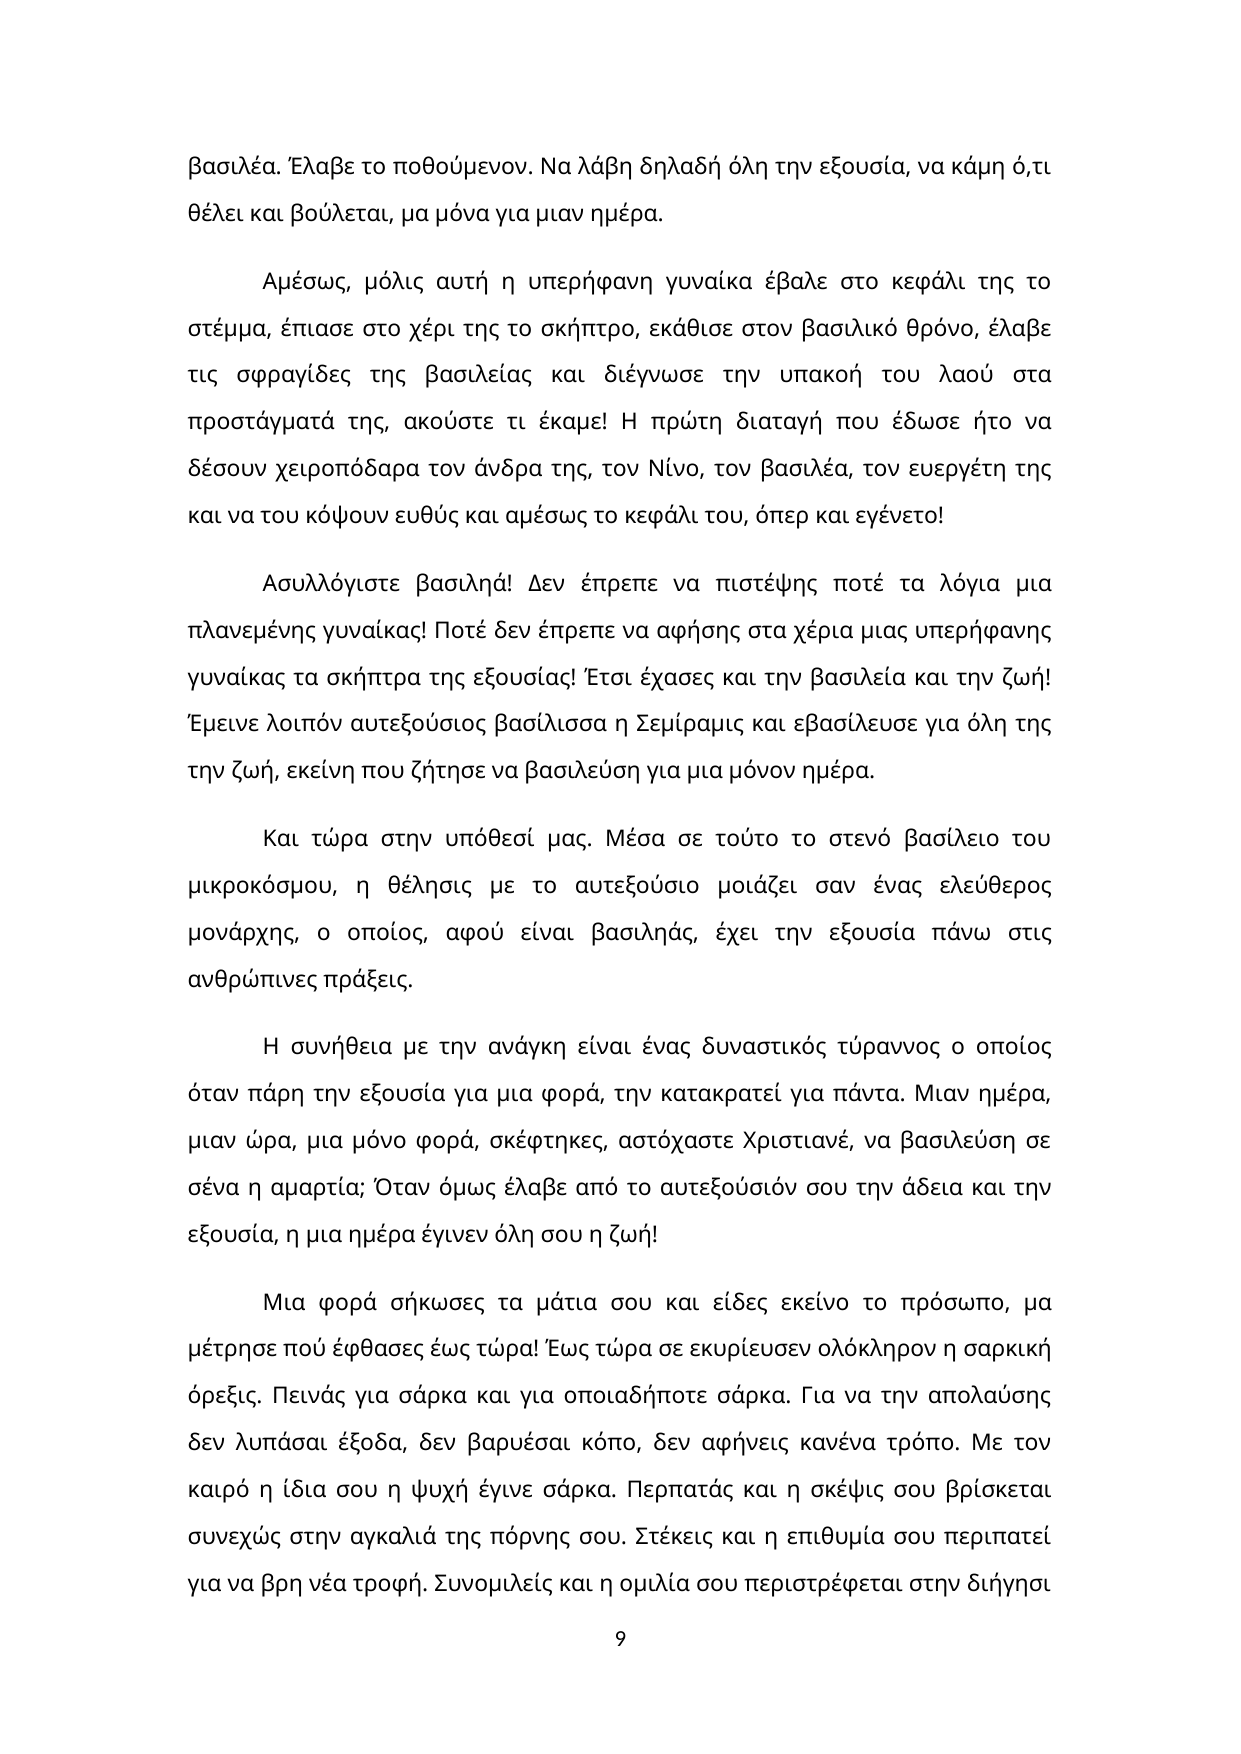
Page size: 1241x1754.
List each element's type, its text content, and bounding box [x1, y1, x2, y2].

text Η συνήθεια με την ανάγκη είναι ένας δυναστικός τύραννος ο οποίος όταν πάρη την εξουσία για μια φορά, την κατακρατεί για πάντα. Μιαν ημέρα, μιαν ώρα, μια μόνο φορά, σκέφτηκες, αστόχαστε Χριστιανέ, να βασιλεύση σε σένα η αμαρτία; Όταν όμως έλαβε από το αυτεξούσιόν σου την άδεια και την εξουσία, η μια ημέρα έγινεν όλη σου η ζωή! [187, 1030, 1053, 1249]
text Ασυλλόγιστε βασιληά! Δεν έπρεπε να πιστέψης ποτέ τα λόγια μια πλανεμένης γυναίκας! Ποτέ δεν έπρεπε να αφήσης στα χέρια μιας υπερήφανης γυναίκας τα σκήπτρα της εξουσίας! Έτσι έχασες και την βασιλεία και την ζωή! Έμεινε λοιπόν αυτεξούσιος βασίλισσα η Σεμίραμις και εβασίλευσε για όλη της την ζωή, εκείνη που ζήτησε να βασιλεύση για μια μόνον ημέρα. [187, 567, 1053, 785]
text Αμέσως, μόλις αυτή η υπερήφανη γυναίκα έβαλε στο κεφάλι της το στέμμα, έπιασε στο χέρι της το σκήπτρο, εκάθισε στον βασιλικό θρόνο, έλαβε τις σφραγίδες της βασιλείας και διέγνωσε την υπακοή του λαού στα προστάγματά της, ακούστε τι έκαμε! Η πρώτη διαταγή που έδωσε ήτο να δέσουν χειροπόδαρα τον άνδρα της, τον Νίνο, τον βασιλέα, τον ευεργέτη της και να του κόψουν ευθύς και αμέσως το κεφάλι του, όπερ και εγένετο! [187, 264, 1053, 530]
text Και τώρα στην υπόθεσί μας. Μέσα σε τούτο το στενό βασίλειο του μικροκόσμου, η θέλησις με το αυτεξούσιο μοιάζει σαν ένας ελεύθερος μονάρχης, ο οποίος, αφού είναι βασιληάς, έχει την εξουσία πάνω στις ανθρώπινες πράξεις. [187, 822, 1053, 994]
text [187, 150, 1053, 228]
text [187, 1285, 1053, 1598]
